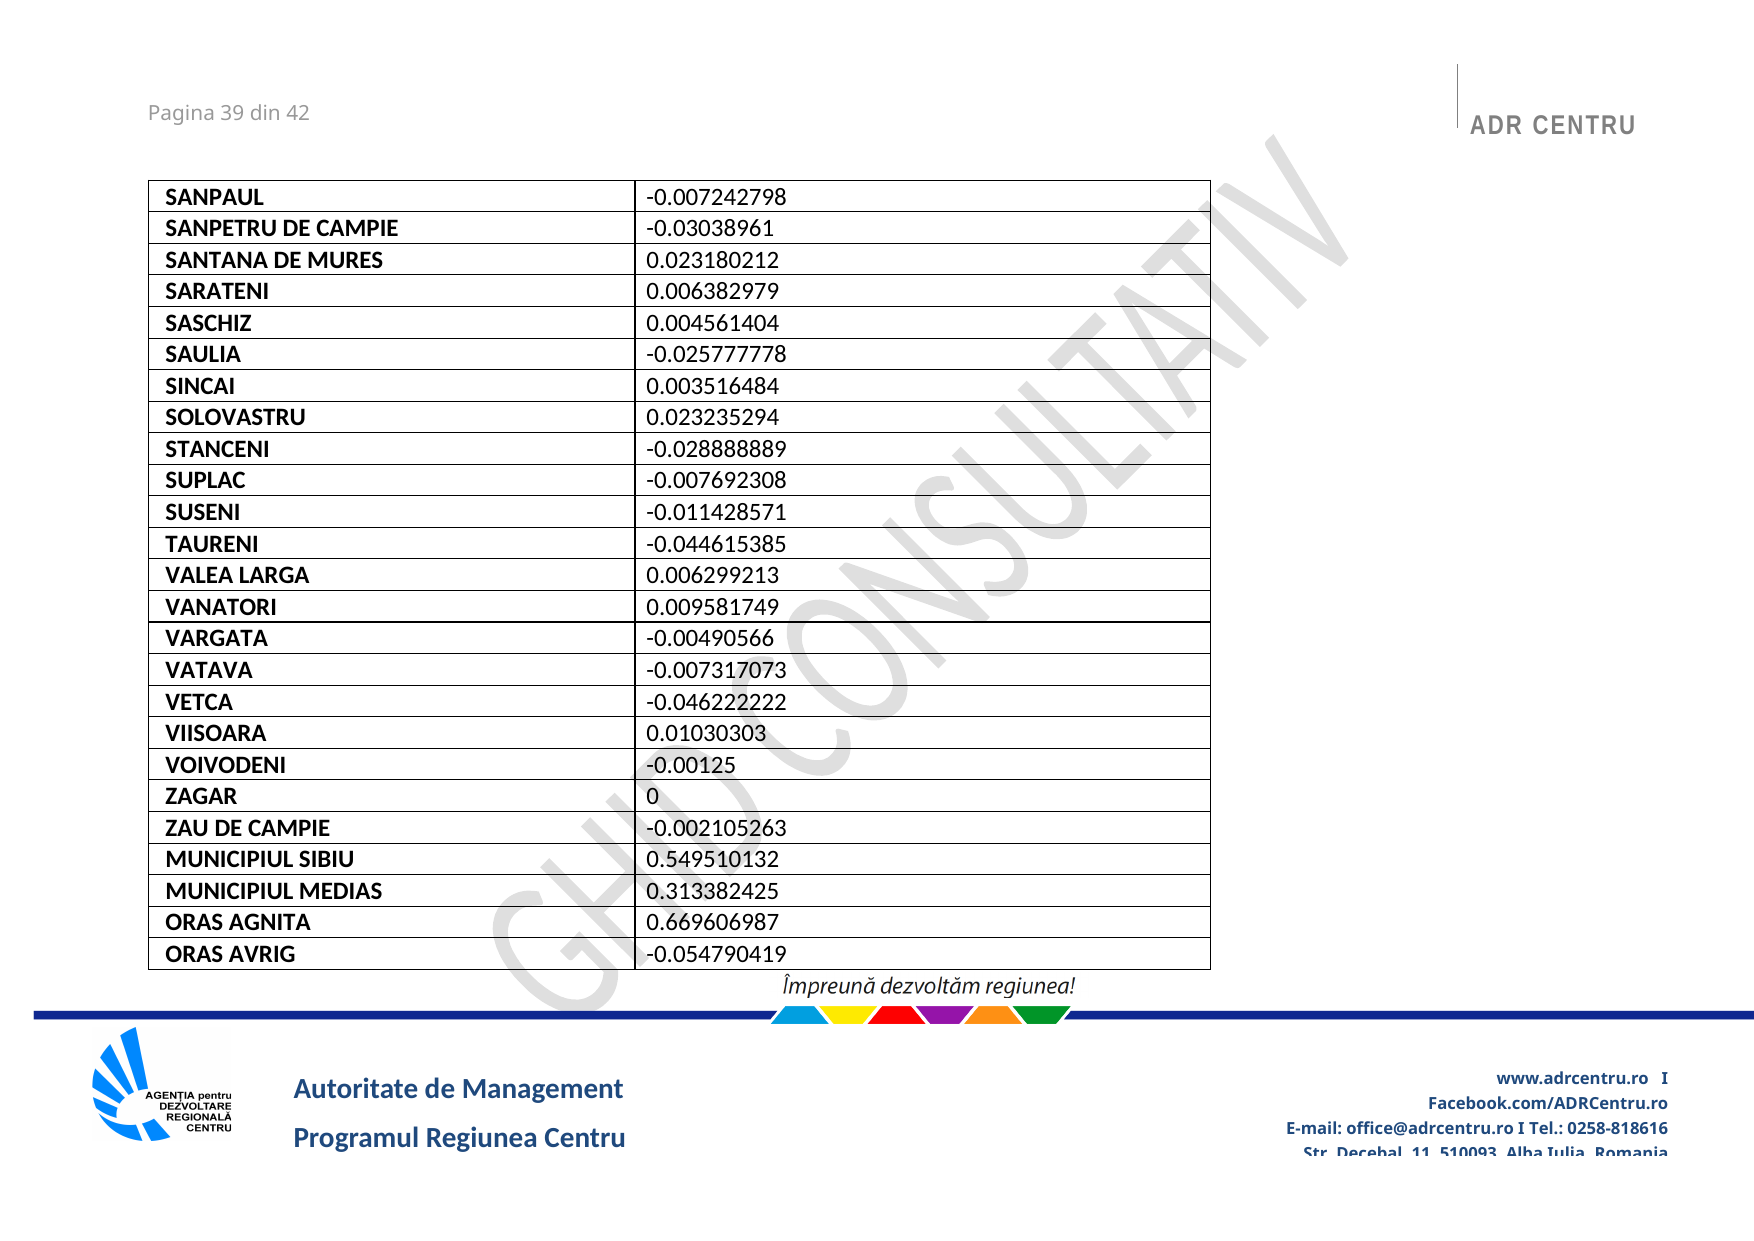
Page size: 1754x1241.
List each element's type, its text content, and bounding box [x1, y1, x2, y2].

table_cell -0.00490566 [636, 623, 1210, 653]
table_cell MUNICIPIUL MEDIAS [149, 875, 634, 906]
table_cell SAULIA [149, 339, 634, 369]
table_cell -0.002105263 [636, 812, 1210, 842]
table_cell -0.028888889 [636, 433, 1210, 464]
table_cell -0.025777778 [636, 339, 1210, 369]
table_cell VIISOARA [149, 717, 634, 748]
table_cell SANPETRU DE CAMPIE [149, 212, 634, 243]
table_cell 0 [636, 780, 1210, 811]
table_cell -0.011428571 [636, 496, 1210, 527]
table_cell 0.003516484 [636, 370, 1210, 401]
table_cell SANPAUL [149, 181, 634, 211]
table_cell VALEA LARGA [149, 559, 634, 590]
table_cell -0.054790419 [636, 938, 1210, 969]
table_cell MUNICIPIUL SIBIU [149, 844, 634, 874]
table_cell SOLOVASTRU [149, 402, 634, 432]
table_cell ORAS AVRIG [149, 938, 634, 969]
table_cell 0.004561404 [636, 307, 1210, 337]
table_cell VANATORI [149, 591, 634, 621]
table_cell ZAU DE CAMPIE [149, 812, 634, 842]
table_cell 0.01030303 [636, 717, 1210, 748]
table_cell -0.007242798 [636, 181, 1210, 211]
picture [33, 1006, 784, 1024]
table_cell TAURENI [149, 528, 634, 558]
table_cell 0.009581749 [636, 591, 1210, 621]
table_cell -0.046222222 [636, 686, 1210, 716]
picture [769, 972, 1089, 998]
table_cell SINCAI [149, 370, 634, 401]
table_cell 0.313382425 [636, 875, 1210, 906]
table_cell SASCHIZ [149, 307, 634, 337]
table_cell ORAS AGNITA [149, 907, 634, 937]
table_cell -0.007317073 [636, 654, 1210, 684]
table_cell 0.023180212 [636, 244, 1210, 274]
table_cell SANTANA DE MURES [149, 244, 634, 274]
table_cell VATAVA [149, 654, 634, 684]
table_cell VETCA [149, 686, 634, 716]
table_cell VOIVODENI [149, 749, 634, 779]
table_cell -0.044615385 [636, 528, 1210, 558]
table_cell -0.03038961 [636, 212, 1210, 243]
table_cell 0.669606987 [636, 907, 1210, 937]
picture [816, 1006, 1754, 1024]
table_cell -0.007692308 [636, 465, 1210, 495]
table_cell -0.00125 [636, 749, 1210, 779]
table_cell 0.006299213 [636, 559, 1210, 590]
table_cell 0.006382979 [636, 275, 1210, 306]
table_cell 0.549510132 [636, 844, 1210, 874]
table_cell SARATENI [149, 275, 634, 306]
table_cell 0.023235294 [636, 402, 1210, 432]
picture [92, 1027, 232, 1141]
table_cell VARGATA [149, 623, 634, 653]
table_cell SUSENI [149, 496, 634, 527]
table_cell STANCENI [149, 433, 634, 464]
table_cell SUPLAC [149, 465, 634, 495]
table_cell ZAGAR [149, 780, 634, 811]
